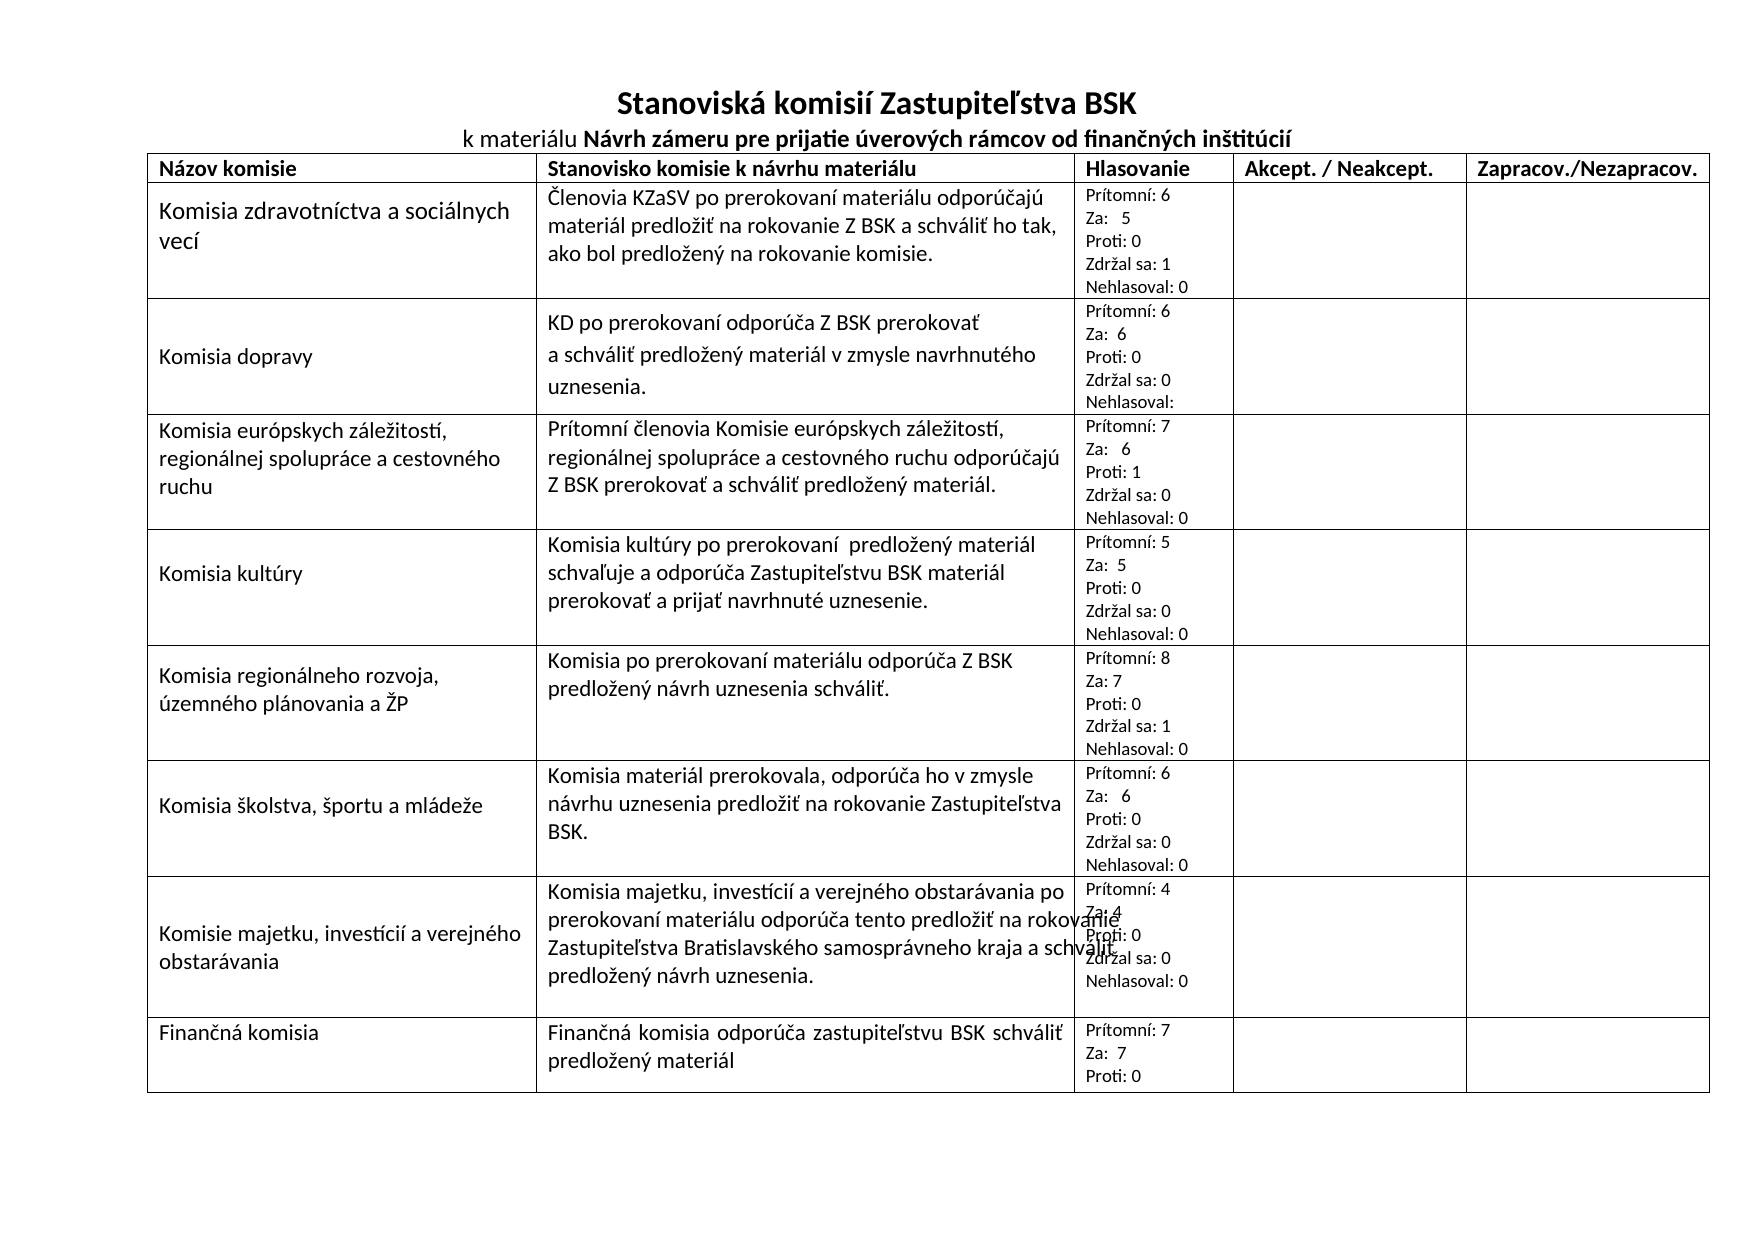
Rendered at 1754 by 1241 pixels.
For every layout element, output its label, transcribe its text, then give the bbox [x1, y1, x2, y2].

table_cell [1234, 183, 1466, 298]
table_cell [1467, 646, 1709, 760]
table_cell [1467, 1018, 1709, 1092]
table_header Zapracov./Nezapracov. [1467, 154, 1709, 182]
table_cell Komisie majetku, investícií a verejného obstarávania [148, 877, 536, 1017]
text Stanoviská komisií Zastupiteľstva BSK [148, 82, 1606, 123]
table_cell Komisia kultúry po prerokovaní predložený materiál schvaľuje a odporúča Zastupiteľstvu BSK materiál prerokovať a prijať navrhnuté uznesenie. [537, 530, 1074, 645]
table_cell Komisia regionálneho rozvoja, územného plánovania a ŽP [148, 646, 536, 760]
table_cell Prítomní: 6 Za: 6 Proti: 0 Zdržal sa: 0 Nehlasoval: 0 [1075, 761, 1233, 876]
table_cell Komisia zdravotníctva a sociálnych vecí [148, 183, 536, 298]
table_cell [1467, 299, 1709, 413]
text k materiálu Návrh zámeru pre prijatie úverových rámcov od finančných inštitúcií [148, 123, 1606, 153]
table_cell Komisia európskych záležitostí, regionálnej spolupráce a cestovného ruchu [148, 415, 536, 529]
table_cell Komisia školstva, športu a mládeže [148, 761, 536, 876]
table_cell Prítomní: 4 Za: 4 Proti: 0 Zdržal sa: 0 Nehlasoval: 0 [1075, 877, 1233, 1017]
table_cell Prítomní: 7 Za: 6 Proti: 1 Zdržal sa: 0 Nehlasoval: 0 [1075, 415, 1233, 529]
table_cell [1234, 1018, 1466, 1092]
table_cell [1234, 299, 1466, 413]
table_cell [1234, 415, 1466, 529]
table_cell Komisia dopravy [148, 299, 536, 413]
table_cell Komisia kultúry [148, 530, 536, 645]
table_cell Prítomní: 8 Za: 7 Proti: 0 Zdržal sa: 1 Nehlasoval: 0 [1075, 646, 1233, 760]
table_cell [1234, 877, 1466, 1017]
table_cell [1467, 530, 1709, 645]
table_cell Finančná komisia [148, 1018, 536, 1092]
table_cell Komisia materiál prerokovala, odporúča ho v zmysle návrhu uznesenia predložiť na rokovanie Zastupiteľstva BSK. [537, 761, 1074, 876]
table_cell Prítomní: 6 Za: 5 Proti: 0 Zdržal sa: 1 Nehlasoval: 0 [1075, 183, 1233, 298]
table_cell [1234, 646, 1466, 760]
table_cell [1075, 1018, 1233, 1092]
table_header Hlasovanie [1075, 154, 1233, 182]
table_cell KD po prerokovaní odporúča Z BSK prerokovať a schváliť predložený materiál v zmysle navrhnutého uznesenia. [537, 299, 1074, 413]
table_cell Členovia KZaSV po prerokovaní materiálu odporúčajú materiál predložiť na rokovanie Z BSK a schváliť ho tak, ako bol predložený na rokovanie komisie. [537, 183, 1074, 298]
table_header Názov komisie [148, 154, 536, 182]
table_cell [1467, 761, 1709, 876]
table_cell Komisia po prerokovaní materiálu odporúča Z BSK predložený návrh uznesenia schváliť. [537, 646, 1074, 760]
table_cell Komisia majetku, investícií a verejného obstarávania po prerokovaní materiálu odporúča tento predložiť na rokovanie Zastupiteľstva Bratislavského samosprávneho kraja a schváliť predložený návrh uznesenia. [537, 877, 1074, 1017]
table_cell [1234, 530, 1466, 645]
table_cell [1234, 761, 1466, 876]
table_cell [1467, 415, 1709, 529]
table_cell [537, 1018, 1074, 1092]
table_header Akcept. / Neakcept. [1234, 154, 1466, 182]
table_header Stanovisko komisie k návrhu materiálu [537, 154, 1074, 182]
table_cell Prítomní členovia Komisie európskych záležitostí, regionálnej spolupráce a cestovného ruchu odporúčajú Z BSK prerokovať a schváliť predložený materiál. [537, 415, 1074, 529]
table_cell [1467, 877, 1709, 1017]
table_cell Prítomní: 5 Za: 5 Proti: 0 Zdržal sa: 0 Nehlasoval: 0 [1075, 530, 1233, 645]
table_cell Prítomní: 6 Za: 6 Proti: 0 Zdržal sa: 0 Nehlasoval: [1075, 299, 1233, 413]
table_cell [1467, 183, 1709, 298]
